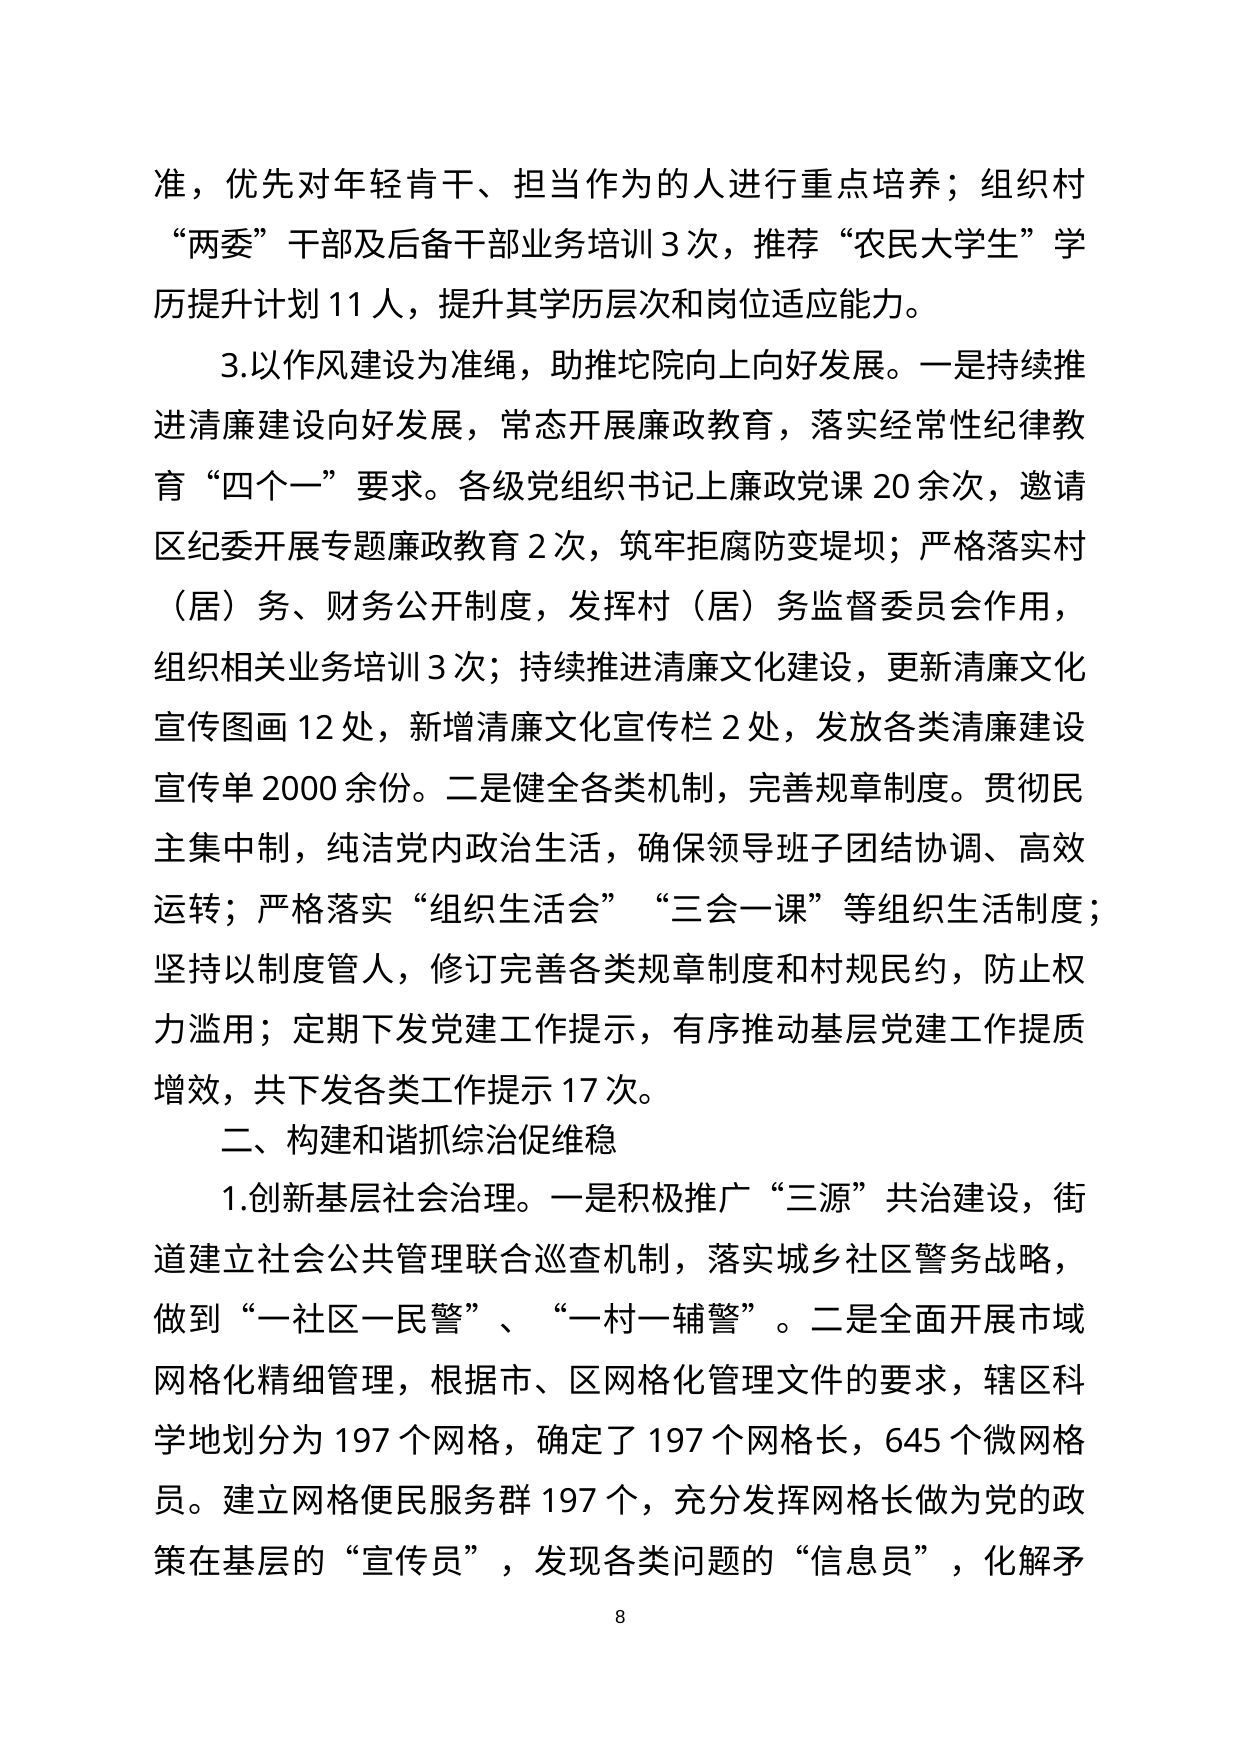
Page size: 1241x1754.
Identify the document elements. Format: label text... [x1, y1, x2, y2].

text 3.以作风建设为准绳，助推坨院向上向好发展。一是持续推进清廉建设向好发展，常态开展廉政教育，落实经常性纪律教育“四个一”要求。各级党组织书记上廉政党课20余次，邀请区纪委开展专题廉政教育2次，筑牢拒腐防变堤坝；严格落实村（居）务、财务公开制度，发挥村（居）务监督委员会作用，组织相关业务培训3次；持续推进清廉文化建设，更新清廉文化宣传图画12处，新增清廉文化宣传栏2处，发放各类清廉建设宣传单2000余份。二是健全各类机制，完善规章制度。贯彻民主集中制，纯洁党内政治生活，确保领导班子团结协调、高效运转；严格落实“组织生活会”“三会一课”等组织生活制度；坚持以制度管人，修订完善各类规章制度和村规民约，防止权力滥用；定期下发党建工作提示，有序推动基层党建工作提质增效，共下发各类工作提示17次。 [153, 329, 1087, 1114]
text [153, 148, 1087, 329]
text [153, 1162, 1087, 1585]
text 二、构建和谐抓综治促维稳 [153, 1114, 1087, 1162]
